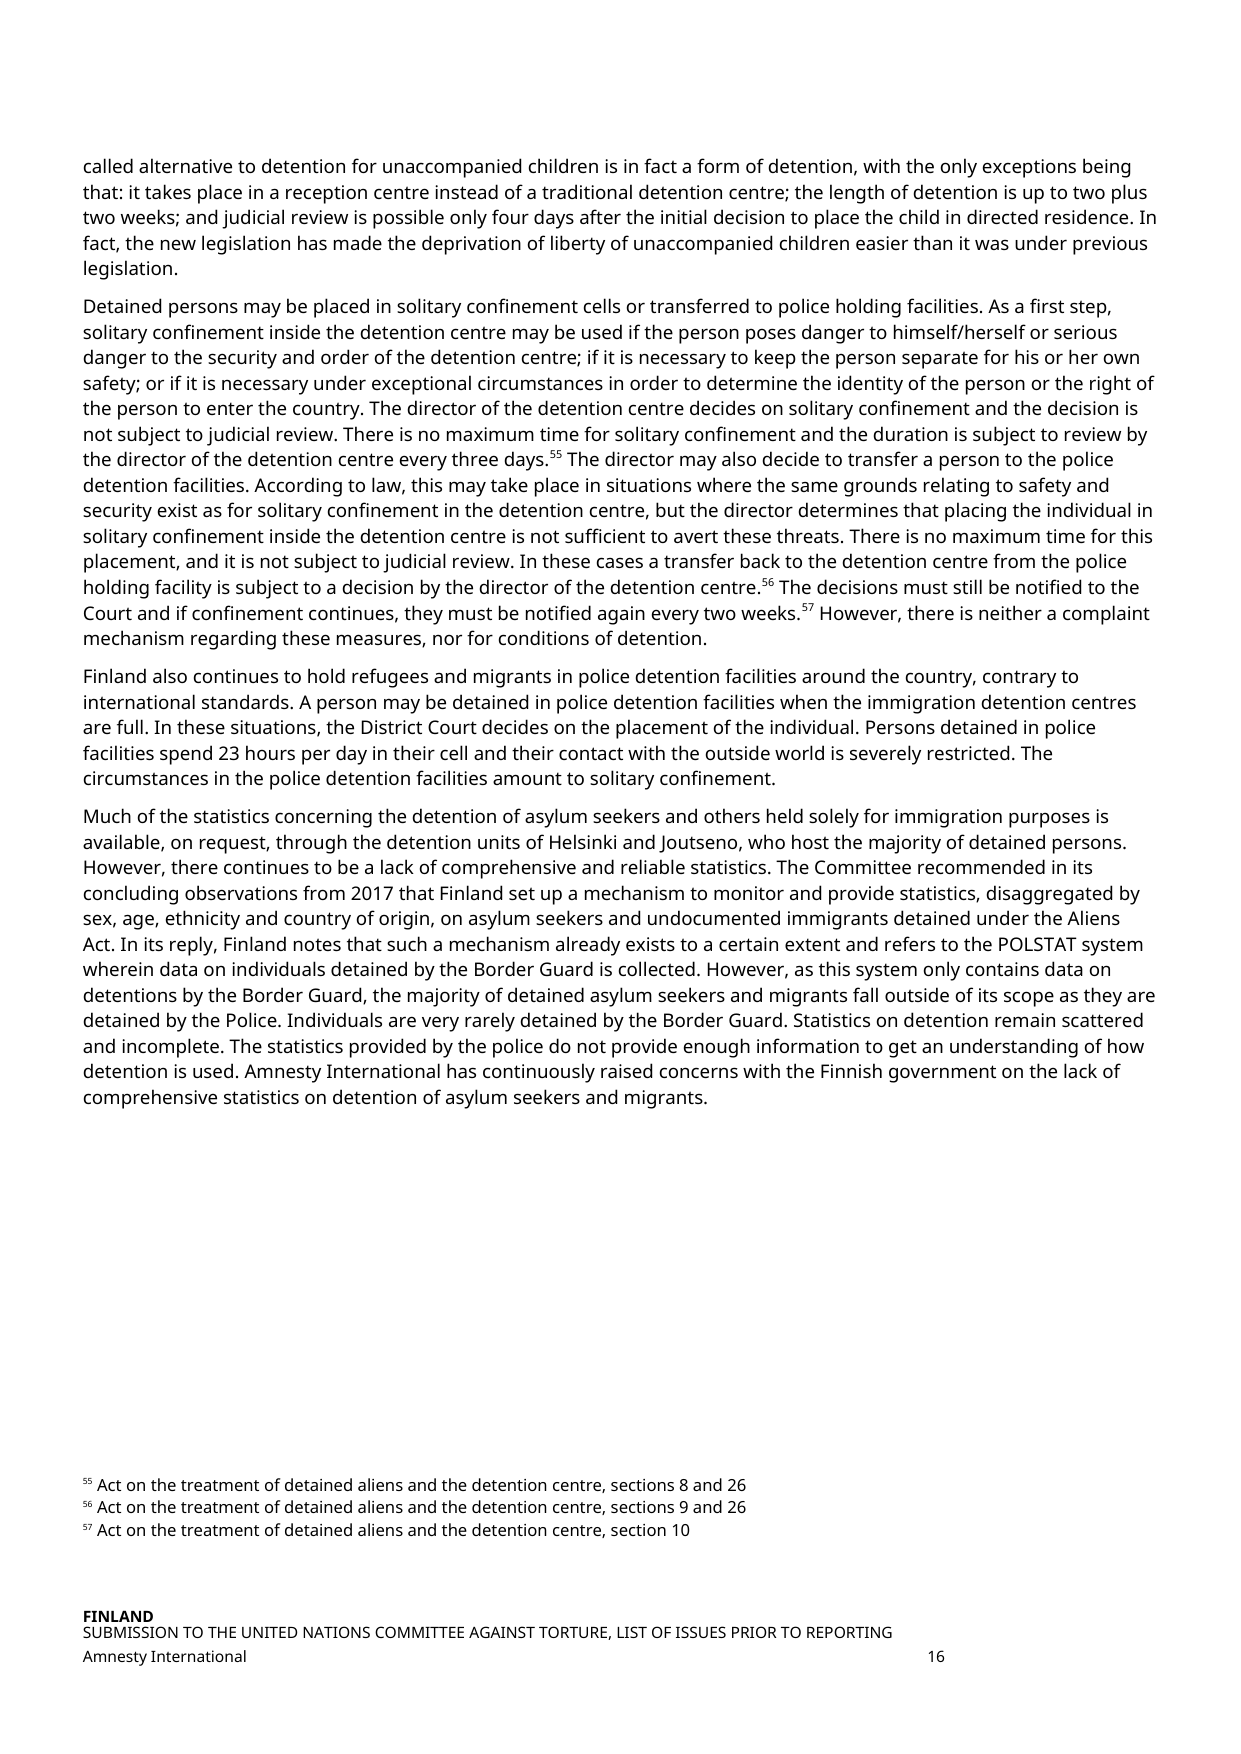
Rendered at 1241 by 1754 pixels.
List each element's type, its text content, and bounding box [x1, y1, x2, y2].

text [83, 153, 1157, 281]
text Detained persons may be placed in solitary confinement cells or transferred to police holding facilities. As a first step, solitary confinement inside the detention centre may be used if the person poses danger to himself/herself or serious danger to the security and order of the detention centre; if it is necessary to keep the person separate for his or her own safety; or if it is necessary under exceptional circumstances in order to determine the identity of the person or the right of the person to enter the country. The director of the detention centre decides on solitary confinement and the decision is not subject to judicial review. There is no maximum time for solitary confinement and the duration is subject to review by the director of the detention centre every three days. The director may also decide to transfer a person to the police detention facilities. According to law, this may take place in situations where the same grounds relating to safety and security exist as for solitary confinement in the detention centre, but the director determines that placing the individual in solitary confinement inside the detention centre is not sufficient to avert these threats. There is no maximum time for this placement, and it is not subject to judicial review. In these cases a transfer back to the detention centre from the police holding facility is subject to a decision by the director of the detention centre. The decisions must still be notified to the Court and if confinement continues, they must be notified again every two weeks. However, there is neither a complaint mechanism regarding these measures, nor for conditions of detention. [83, 294, 1157, 651]
text Much of the statistics concerning the detention of asylum seekers and others held solely for immigration purposes is available, on request, through the detention units of Helsinki and Joutseno, who host the majority of detained persons. However, there continues to be a lack of comprehensive and reliable statistics. The Committee recommended in its concluding observations from 2017 that Finland set up a mechanism to monitor and provide statistics, disaggregated by sex, age, ethnicity and country of origin, on asylum seekers and undocumented immigrants detained under the Aliens Act. In its reply, Finland notes that such a mechanism already exists to a certain extent and refers to the POLSTAT system wherein data on individuals detained by the Border Guard is collected. However, as this system only contains data on detentions by the Border Guard, the majority of detained asylum seekers and migrants fall outside of its scope as they are detained by the Police. Individuals are very rarely detained by the Border Guard. Statistics on detention remain scattered and incomplete. The statistics provided by the police do not provide enough information to get an understanding of how detention is used. Amnesty International has continuously raised concerns with the Finnish government on the lack of comprehensive statistics on detention of asylum seekers and migrants. [83, 803, 1157, 1110]
text Finland also continues to hold refugees and migrants in police detention facilities around the country, contrary to international standards. A person may be detained in police detention facilities when the immigration detention centres are full. In these situations, the District Court decides on the placement of the individual. Persons detained in police facilities spend 23 hours per day in their cell and their contact with the outside world is severely restricted. The circumstances in the police detention facilities amount to solitary confinement. [83, 663, 1157, 791]
